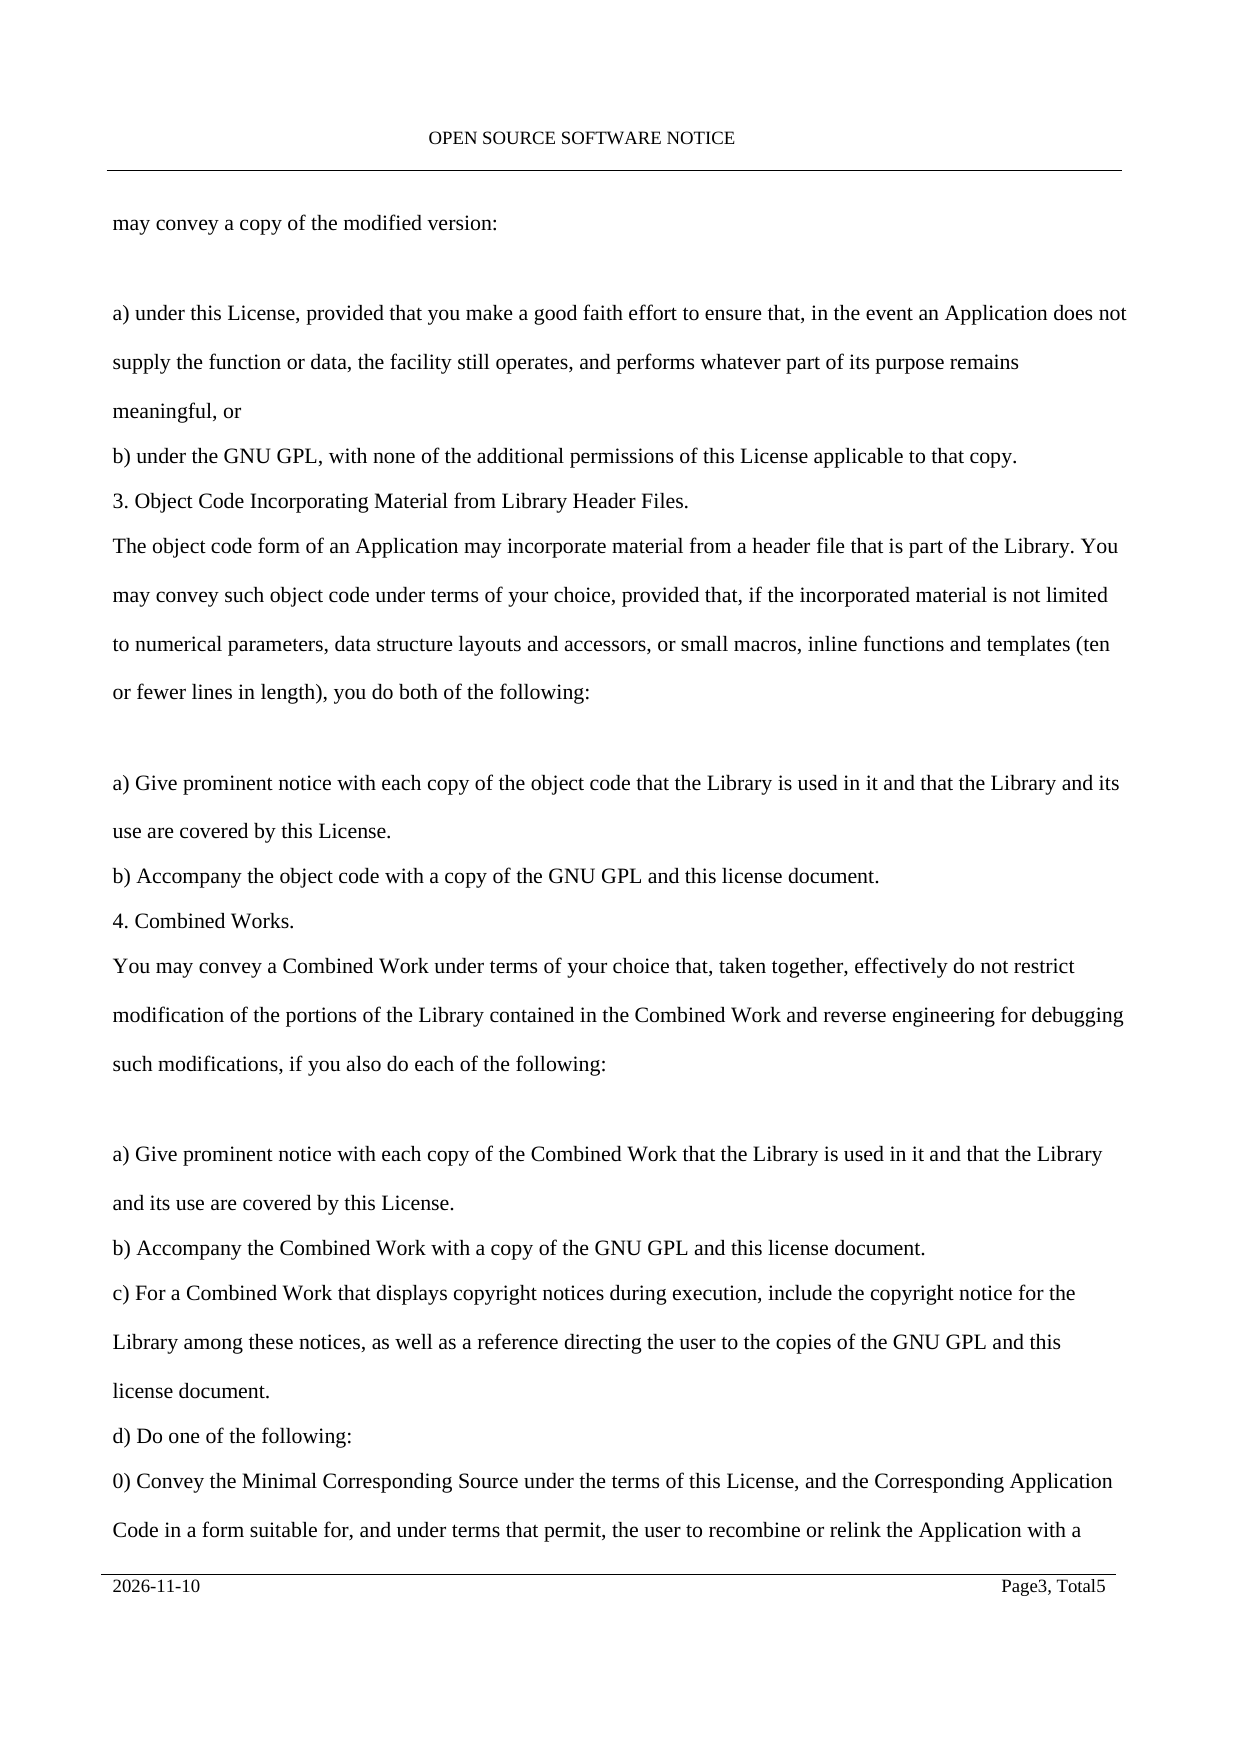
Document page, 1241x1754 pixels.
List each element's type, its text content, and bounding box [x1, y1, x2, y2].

text b) Accompany the object code with a copy of the GNU GPL and this license document. [112, 860, 1128, 892]
text 4. Combined Works. [112, 905, 1128, 937]
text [112, 1464, 1128, 1546]
text a) Give prominent notice with each copy of the object code that the Library is used in it and that the Library and its use are covered by this License. [112, 766, 1128, 847]
text 3. Object Code Incorporating Material from Library Header Files. [112, 484, 1128, 517]
text The object code form of an Application may incorporate material from a header file that is part of the Library. You may convey such object code under terms of your choice, provided that, if the incorporated material is not limited to numerical parameters, data structure layouts and accessors, or small macros, inline functions and templates (ten or fewer lines in length), you do both of the following: [112, 529, 1128, 708]
text c) For a Combined Work that displays copyright notices during execution, include the copyright notice for the Library among these notices, as well as a reference directing the user to the copies of the GNU GPL and this license document. [112, 1277, 1128, 1407]
text d) Do one of the following: [112, 1419, 1128, 1452]
text You may convey a Combined Work under terms of your choice that, taken together, effectively do not restrict modification of the portions of the Library contained in the Combined Work and reverse engineering for debugging such modifications, if you also do each of the following: [112, 950, 1128, 1080]
text a) Give prominent notice with each copy of the Combined Work that the Library is used in it and that the Library and its use are covered by this License. [112, 1138, 1128, 1219]
text a) under this License, provided that you make a good faith effort to ensure that, in the event an Application does not supply the function or data, the facility still operates, and performs whatever part of its purpose remains meaningful, or [112, 297, 1128, 427]
text b) Accompany the Combined Work with a copy of the GNU GPL and this license document. [112, 1231, 1128, 1264]
text b) under the GNU GPL, with none of the additional permissions of this License applicable to that copy. [112, 439, 1128, 472]
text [112, 206, 1128, 239]
